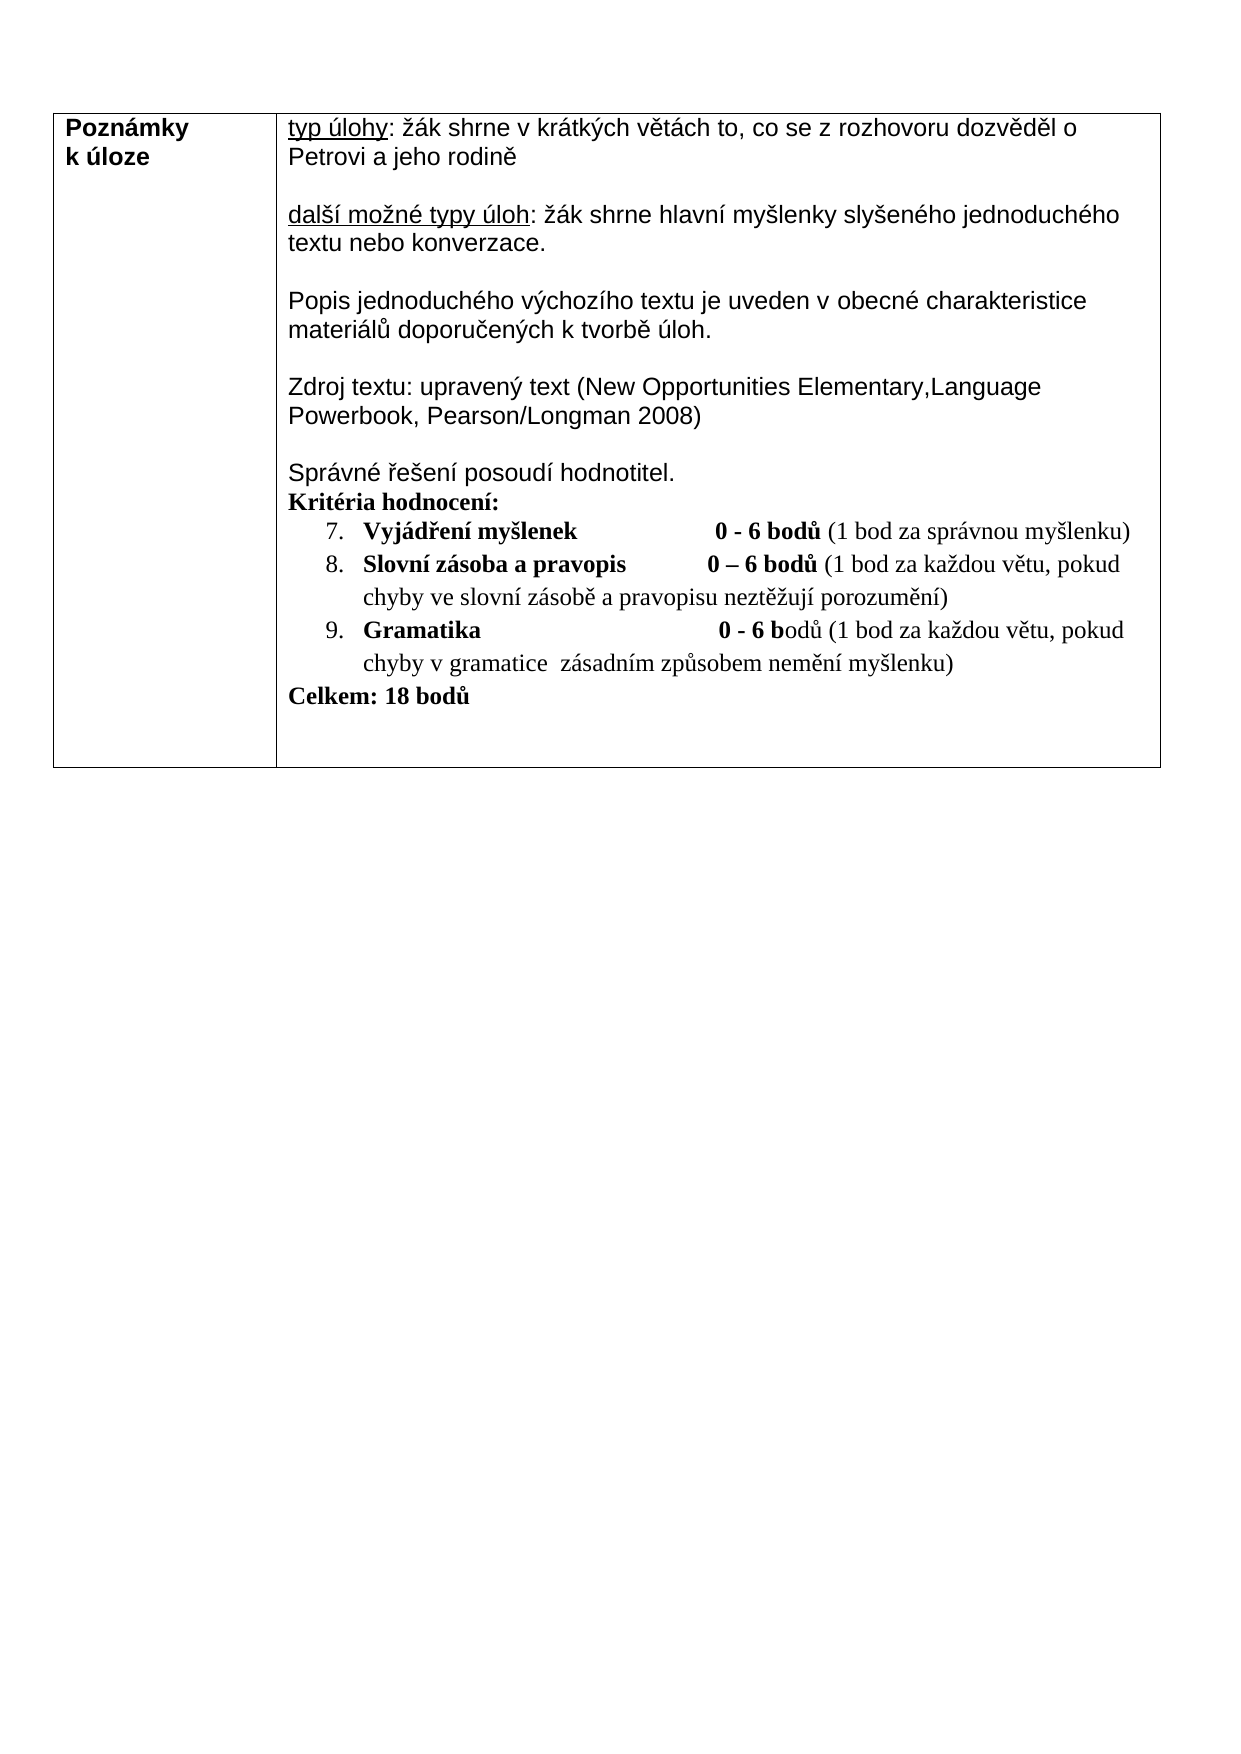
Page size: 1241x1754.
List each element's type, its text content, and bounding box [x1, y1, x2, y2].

table_cell Poznámky k úloze [54, 114, 276, 767]
table_cell typ úlohy: žák shrne v krátkých větách to, co se z rozhovoru dozvěděl o Petrovi a jeho rodině další možné typy úloh: žák shrne hlavní myšlenky slyšeného jednoduchého textu nebo konverzace. Popis jednoduchého výchozího textu je uveden v obecné charakteristice materiálů doporučených k tvorbě úloh. Zdroj textu: upravený text (New Opportunities Elementary,Language Powerbook, Pearson/Longman 2008) Správné řešení posoudí hodnotitel. Kritéria hodnocení: Vyjádření myšlenek 0 - 6 bodů (1 bod za správnou myšlenku) Slovní zásoba a pravopis 0 – 6 bodů (1 bod za každou větu, pokud chyby ve slovní zásobě a pravopisu neztěžují porozumění) Gramatika 0 - 6 bodů (1 bod za každou větu, pokud chyby v gramatice zásadním způsobem nemění myšlenku) Celkem: 18 bodů [277, 114, 1160, 767]
